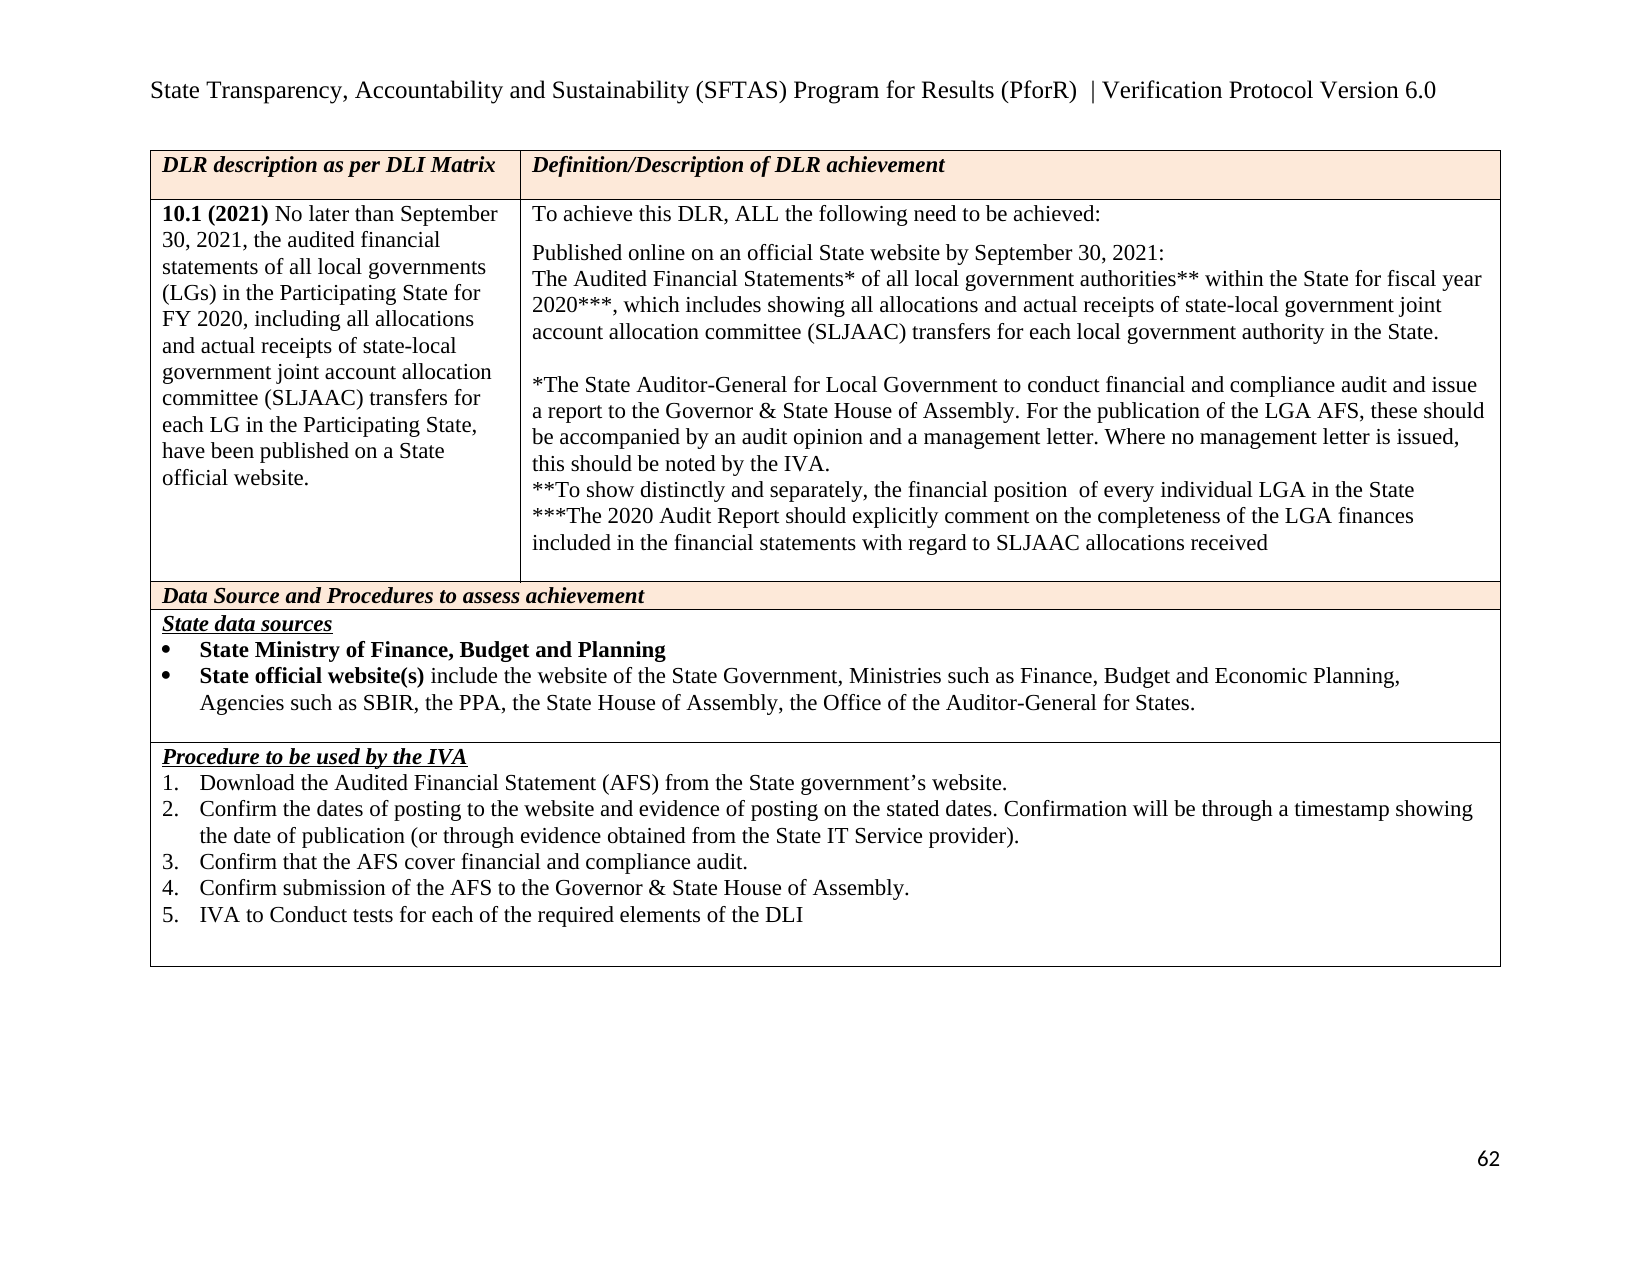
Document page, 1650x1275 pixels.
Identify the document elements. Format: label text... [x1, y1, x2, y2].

table_cell Definition/Description of DLR achievement [521, 151, 1500, 199]
table_cell State data sources State Ministry of Finance, Budget and Planning State official website(s) include the website of the State Government, Ministries such as Finance, Budget and Economic Planning, Agencies such as SBIR, the PPA, the State House of Assembly, the Office of the Auditor-General for States. [151, 610, 1500, 742]
table_cell DLR description as per DLI Matrix [151, 151, 520, 199]
table_cell Procedure to be used by the IVA Download the Audited Financial Statement (AFS) from the State government’s website. Confirm the dates of posting to the website and evidence of posting on the stated dates. Confirmation will be through a timestamp showing the date of publication (or through evidence obtained from the State IT Service provider). Confirm that the AFS cover financial and compliance audit. Confirm submission of the AFS to the Governor & State House of Assembly. IVA to Conduct tests for each of the required elements of the DLI [151, 743, 1500, 966]
table_cell Data Source and Procedures to assess achievement [151, 582, 1500, 609]
table_cell To achieve this DLR, ALL the following need to be achieved: Published online on an official State website by September 30, 2021: The Audited Financial Statements* of all local government authorities** within the State for fiscal year 2020***, which includes showing all allocations and actual receipts of state-local government joint account allocation committee (SLJAAC) transfers for each local government authority in the State. *The State Auditor-General for Local Government to conduct financial and compliance audit and issue a report to the Governor & State House of Assembly. For the publication of the LGA AFS, these should be accompanied by an audit opinion and a management letter. Where no management letter is issued, this should be noted by the IVA. **To show distinctly and separately, the financial position of every individual LGA in the State ***The 2020 Audit Report should explicitly comment on the completeness of the LGA finances included in the financial statements with regard to SLJAAC allocations received [521, 200, 1500, 581]
table_cell 10.1 (2021) No later than September 30, 2021, the audited financial statements of all local governments (LGs) in the Participating State for FY 2020, including all allocations and actual receipts of state-local government joint account allocation committee (SLJAAC) transfers for each LG in the Participating State, have been published on a State official website. [151, 200, 520, 581]
